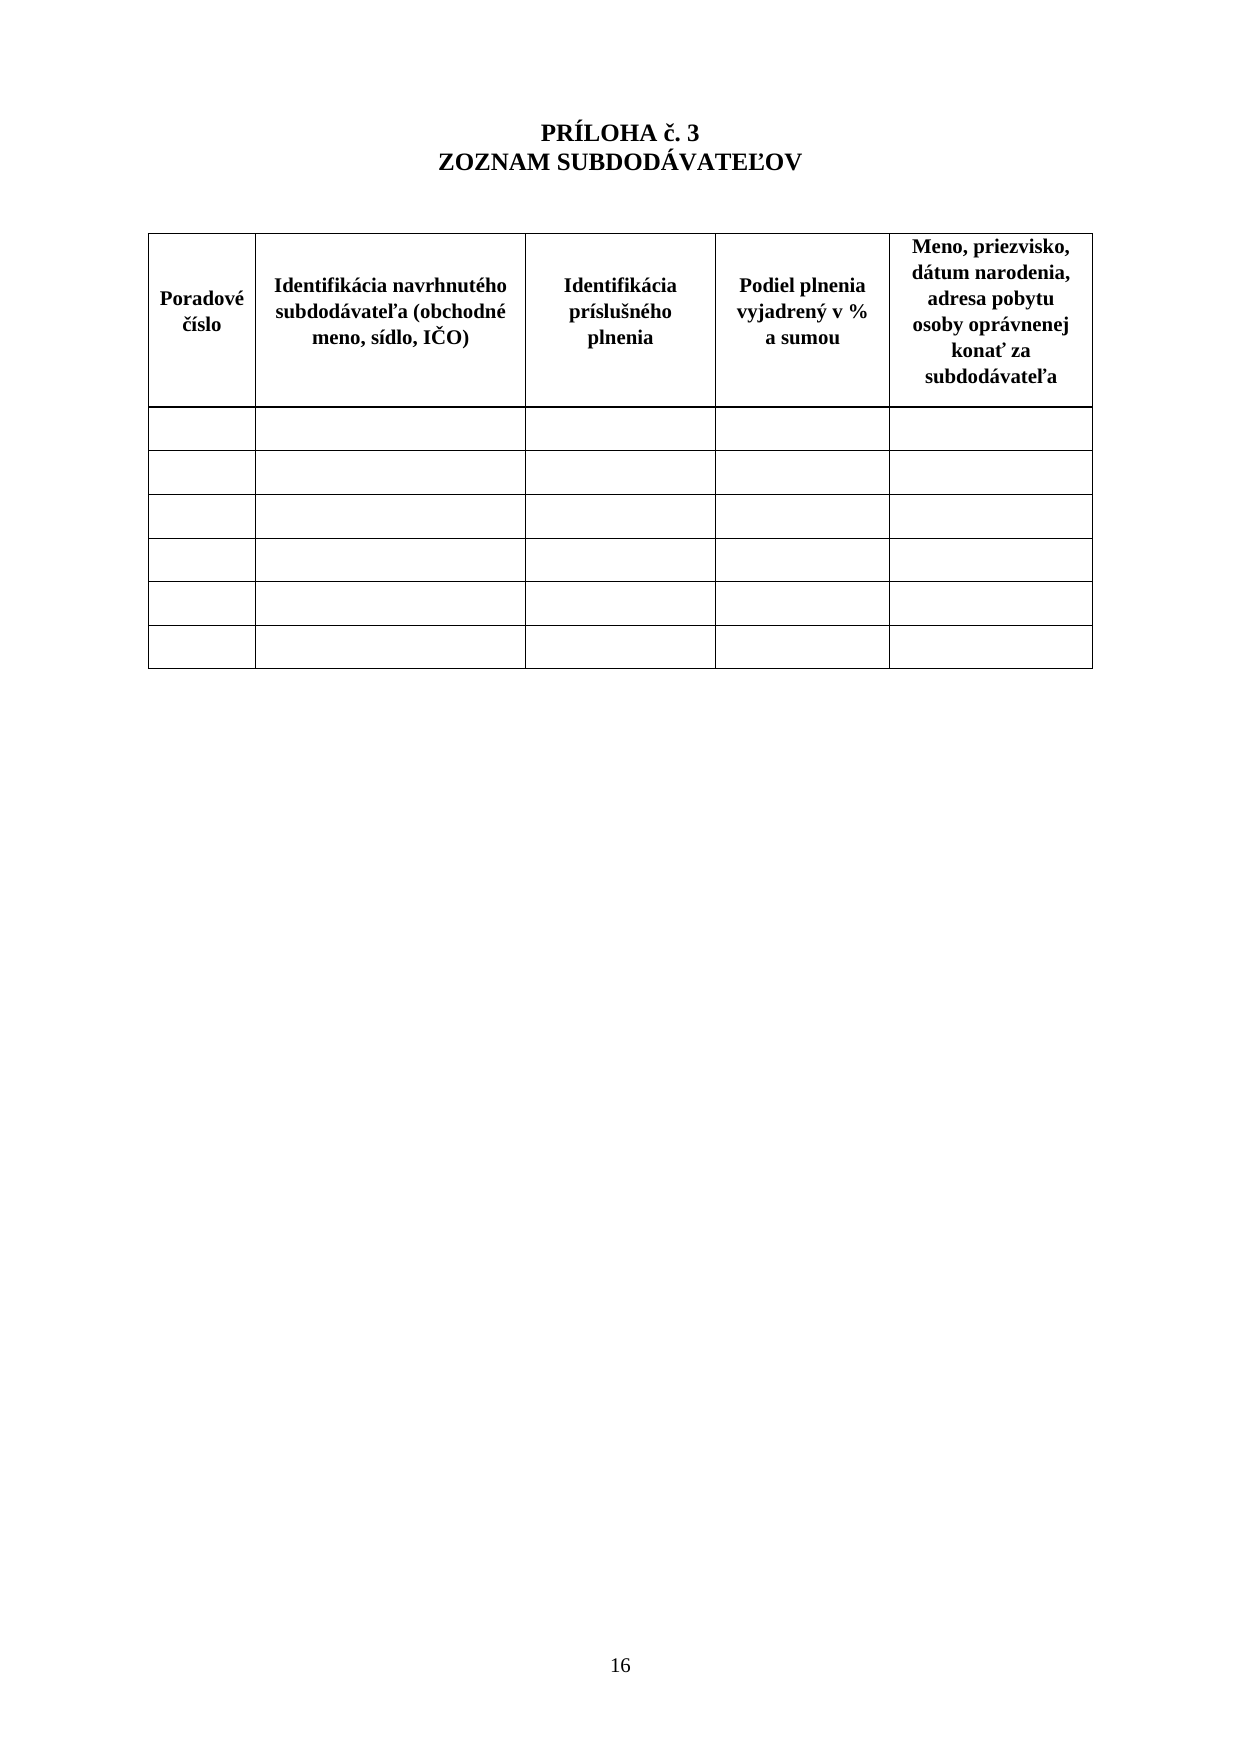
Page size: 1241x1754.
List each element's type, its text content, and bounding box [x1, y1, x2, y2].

table_cell [526, 582, 715, 625]
table_cell [716, 539, 889, 581]
table_cell [149, 451, 255, 494]
table_cell [149, 495, 255, 537]
table_cell [526, 495, 715, 537]
table_cell [716, 582, 889, 625]
table_header Identifikácia príslušného plnenia [526, 234, 715, 406]
table_cell [890, 582, 1092, 625]
table_header Identifikácia navrhnutého subdodávateľa (obchodné meno, sídlo, IČO) [256, 234, 525, 406]
table_cell [890, 408, 1092, 450]
table_cell [256, 495, 525, 537]
table_cell [716, 495, 889, 537]
table_cell [149, 408, 255, 450]
table_header Podiel plnenia vyjadrený v % a sumou [716, 234, 889, 406]
list ZOZNAM SUBDODÁVATEĽOV [148, 147, 1092, 176]
table_cell [526, 451, 715, 494]
table_cell [526, 408, 715, 450]
table_cell [256, 582, 525, 625]
table_cell [526, 626, 715, 668]
table_cell [256, 539, 525, 581]
table_header Poradové číslo [149, 234, 255, 406]
table_cell [890, 451, 1092, 494]
table_cell [526, 539, 715, 581]
table_cell [890, 626, 1092, 668]
table_cell [256, 408, 525, 450]
table_cell [149, 626, 255, 668]
table_cell [149, 582, 255, 625]
table_cell [890, 539, 1092, 581]
table_cell [890, 495, 1092, 537]
table_cell [716, 408, 889, 450]
table_cell [149, 539, 255, 581]
table_header Meno, priezvisko, dátum narodenia, adresa pobytu osoby oprávnenej konať za subdodávateľa [890, 234, 1092, 406]
table_cell [256, 451, 525, 494]
table_cell [716, 451, 889, 494]
table_cell [256, 626, 525, 668]
table_cell [716, 626, 889, 668]
text PRÍLOHA č. 3 [148, 118, 1092, 147]
